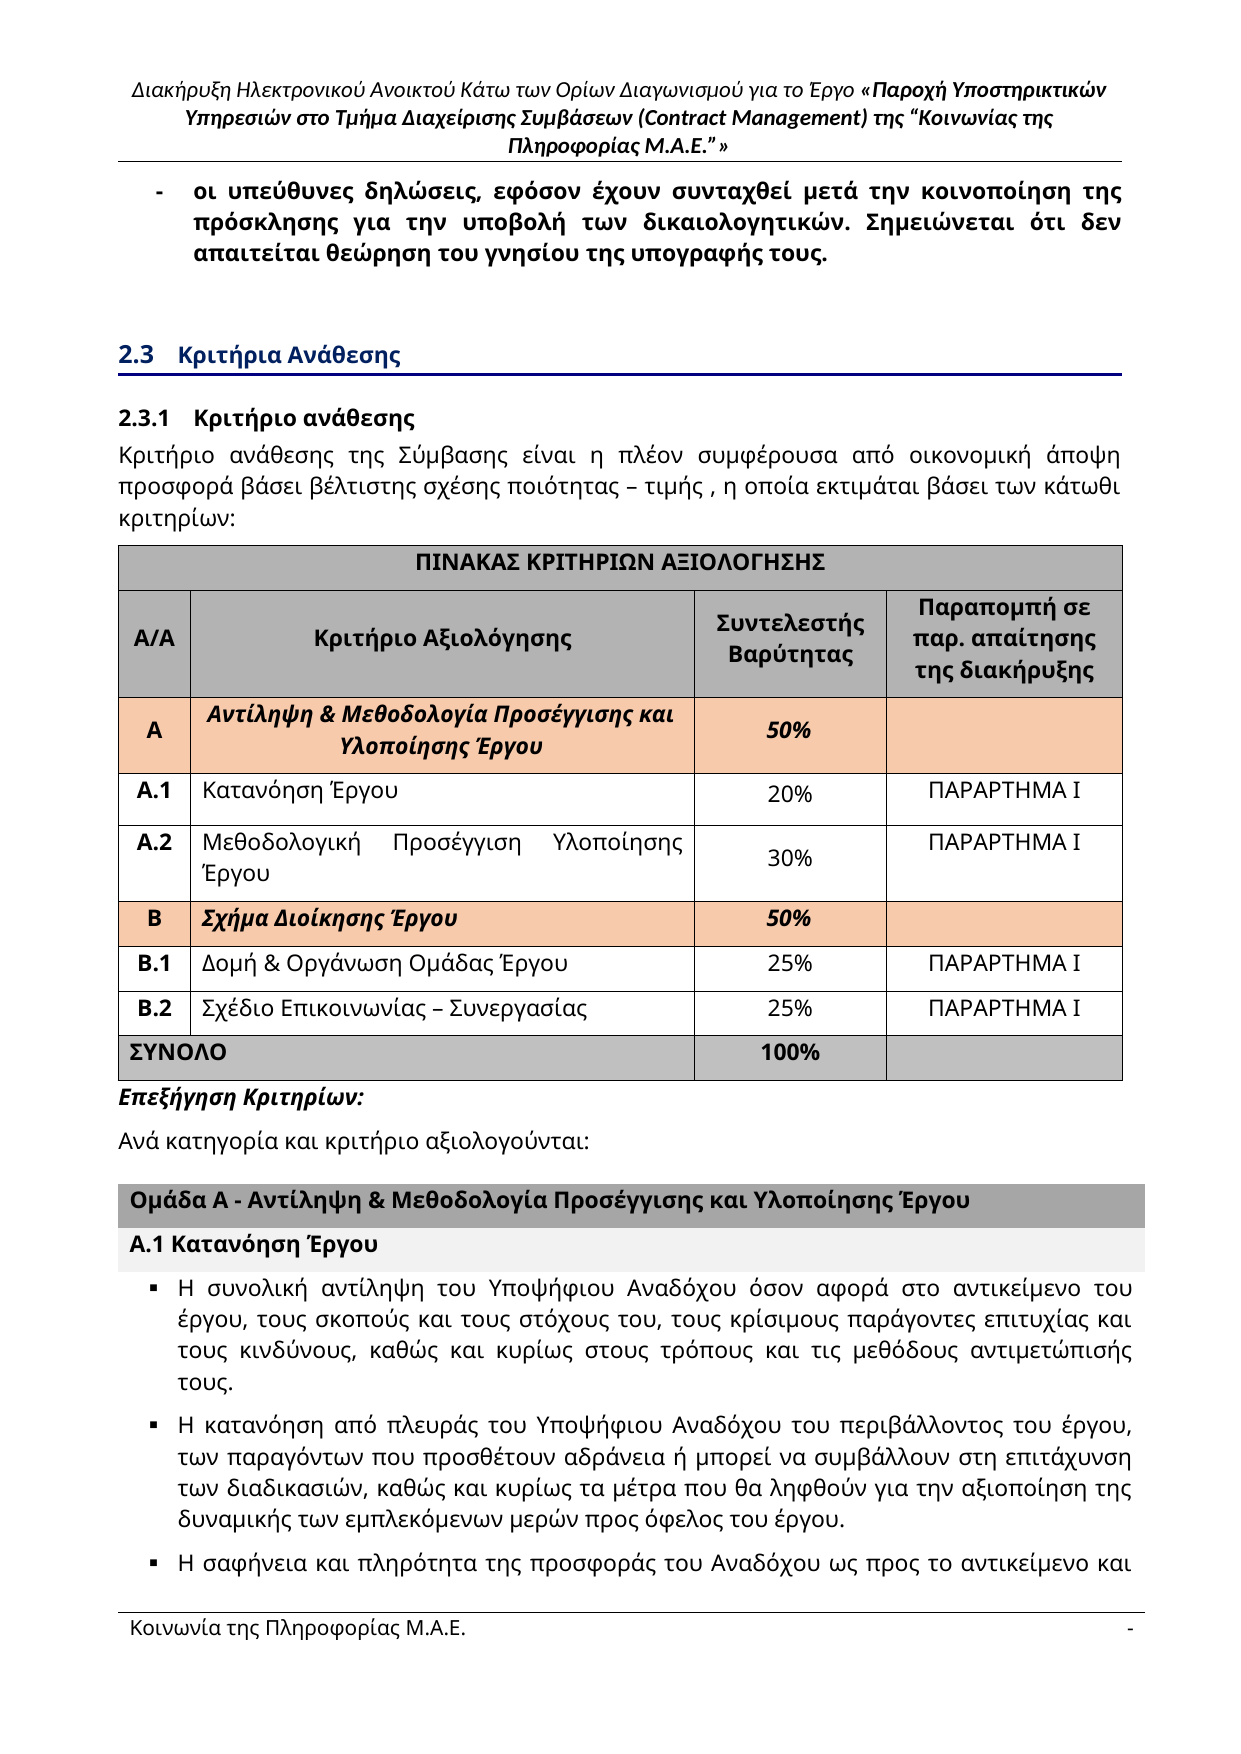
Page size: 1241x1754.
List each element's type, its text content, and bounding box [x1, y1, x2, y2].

subtitle Κριτήριο ανάθεσης [118, 401, 1122, 433]
table_cell [887, 902, 1122, 946]
table_cell B.2 [119, 992, 190, 1035]
table_cell Α.2 [119, 826, 190, 901]
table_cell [118, 1272, 1145, 1578]
table_cell 20% [695, 774, 886, 825]
table_cell Σχήμα Διοίκησης Έργου [191, 902, 694, 946]
table_cell Κατανόηση Έργου [191, 774, 694, 825]
table_cell B.1 [119, 947, 190, 991]
table_cell 50% [695, 902, 886, 946]
table_cell ΠΑΡΑΡΤΗΜΑ Ι [887, 774, 1122, 825]
table_cell Α.1 Κατανόηση Έργου [118, 1228, 1145, 1272]
table_cell 25% [695, 992, 886, 1035]
list οι υπεύθυνες δηλώσεις, εφόσον έχουν συνταχθεί μετά την κοινοποίηση της πρόσκλησης για την υποβολή των δικαιολογητικών. Σημειώνεται ότι δεν απαιτείται θεώρηση του γνησίου της υπογραφής τους. [156, 175, 1122, 268]
table_cell ΠΑΡΑΡΤΗΜΑ Ι [887, 992, 1122, 1035]
table_cell Μεθοδολογική Προσέγγιση Υλοποίησης Έργου [191, 826, 694, 901]
table_cell 50% [695, 698, 886, 773]
table_cell [887, 1036, 1122, 1080]
table_cell ΣΥΝΟΛΟ [119, 1036, 694, 1080]
table_cell Συντελεστής Βαρύτητας [695, 591, 886, 697]
table_cell Κριτήριο Αξιολόγησης [191, 591, 694, 697]
table_cell Β [119, 902, 190, 946]
table_cell ΠΑΡΑΡΤΗΜΑ Ι [887, 826, 1122, 901]
table_cell 30% [695, 826, 886, 901]
subtitle Κριτήρια Ανάθεσης [118, 337, 1122, 373]
table_cell Α/Α [119, 591, 190, 697]
table_cell ΠΑΡΑΡΤΗΜΑ Ι [887, 947, 1122, 991]
text Επεξήγηση Κριτηρίων: [118, 1081, 1122, 1112]
table_cell Δομή & Οργάνωση Ομάδας Έργου [191, 947, 694, 991]
table_cell Αντίληψη & Μεθοδολογία Προσέγγισης και Υλοποίησης Έργου [191, 698, 694, 773]
table_cell Α.1 [119, 774, 190, 825]
table_cell [887, 698, 1122, 773]
table_header ΠΙΝΑΚΑΣ ΚΡΙΤΗΡΙΩΝ ΑΞΙΟΛΟΓΗΣΗΣ [119, 546, 1122, 590]
table_cell 25% [695, 947, 886, 991]
text Κριτήριο ανάθεσης της Σύμβασης είναι η πλέον συμφέρουσα από οικονομική άποψη προσφορά βάσει βέλτιστης σχέσης ποιότητας – τιμής , η οποία εκτιμάται βάσει των κάτωθι κριτηρίων: [118, 439, 1122, 533]
text Ανά κατηγορία και κριτήριο αξιολογούνται: [118, 1125, 1122, 1156]
table_cell Α [119, 698, 190, 773]
table_cell Παραπομπή σε παρ. απαίτησης της διακήρυξης [887, 591, 1122, 697]
table_header Ομάδα Α - Αντίληψη & Μεθοδολογία Προσέγγισης και Υλοποίησης Έργου [118, 1184, 1145, 1228]
table_cell Σχέδιο Επικοινωνίας – Συνεργασίας [191, 992, 694, 1035]
table_cell 100% [695, 1036, 886, 1080]
